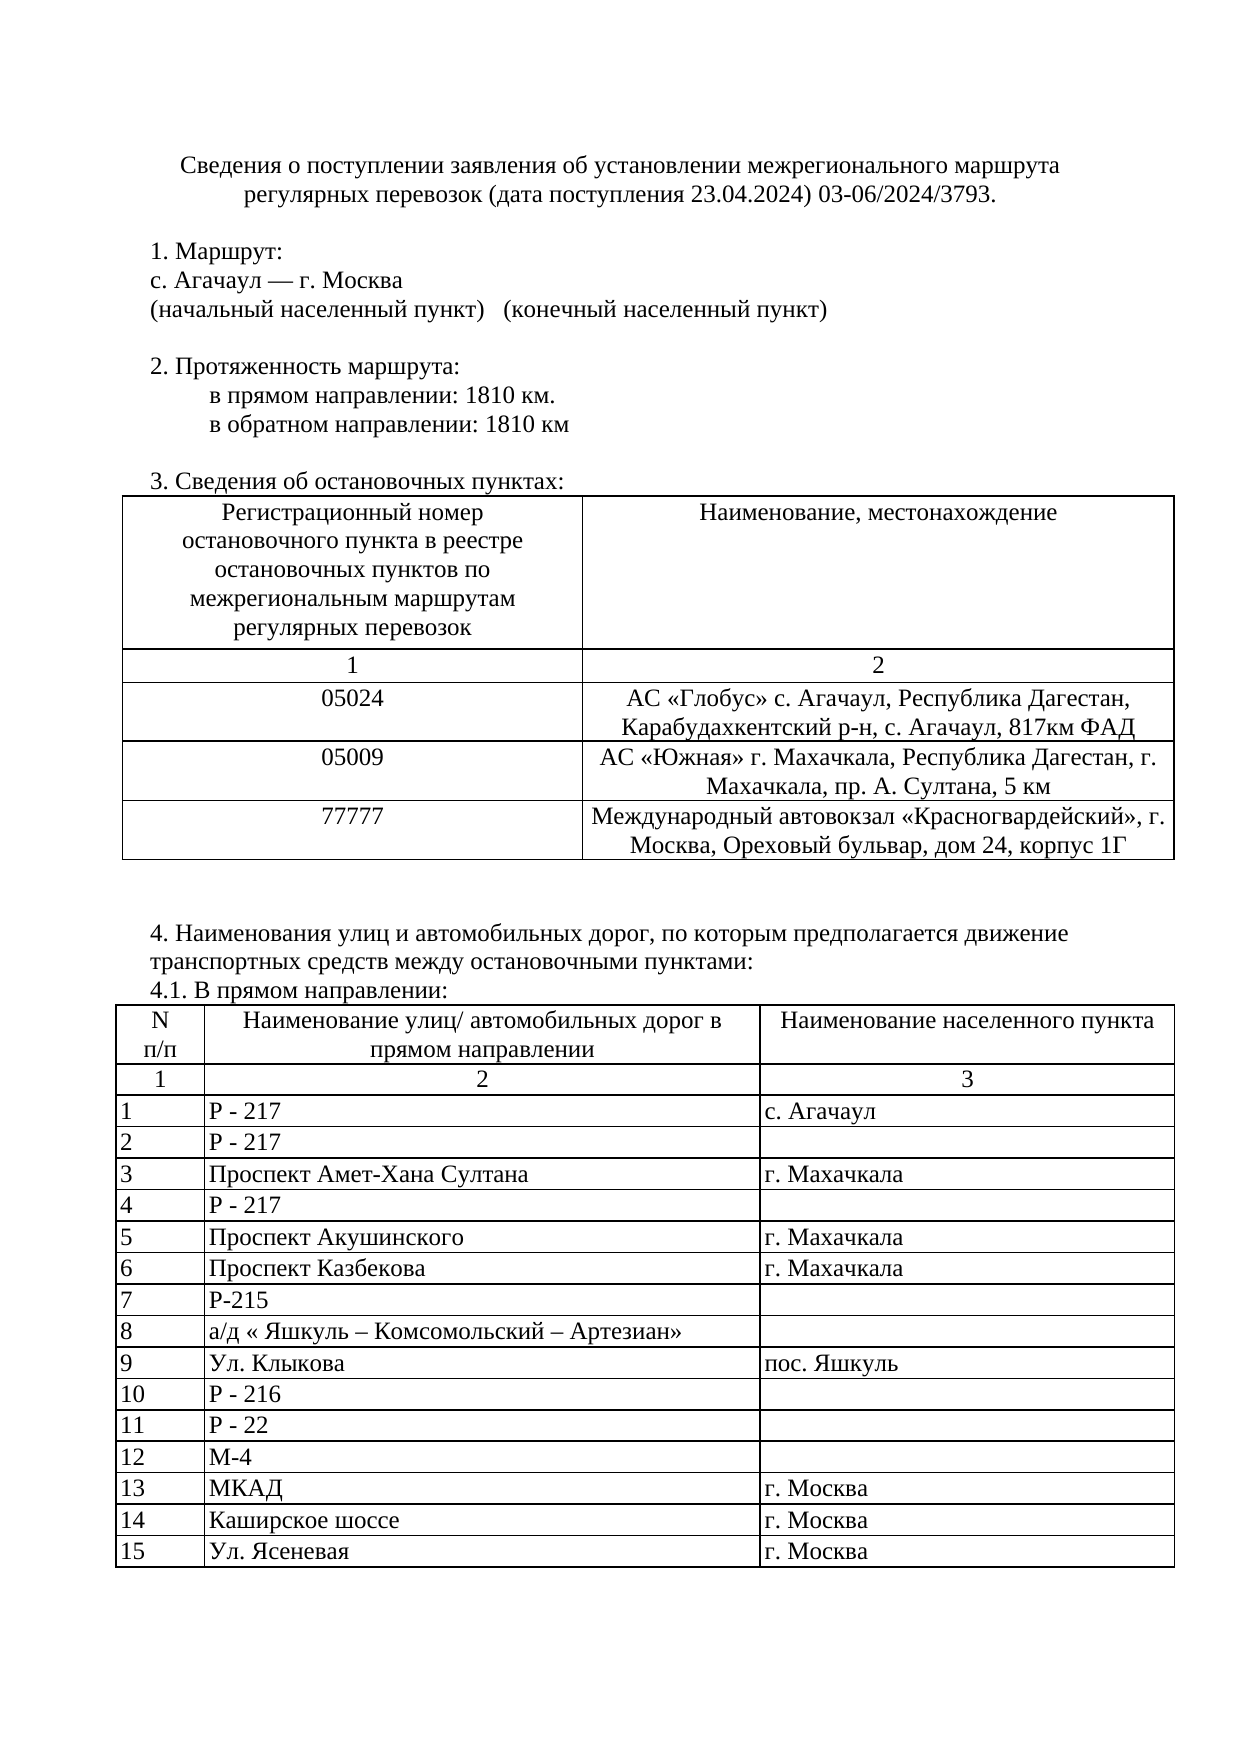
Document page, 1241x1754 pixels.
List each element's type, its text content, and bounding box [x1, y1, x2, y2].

table_cell [761, 1379, 1174, 1409]
table_cell 7 [117, 1285, 204, 1314]
table_cell г. Махачкала [761, 1253, 1174, 1283]
table_cell 77777 [123, 801, 582, 858]
table_cell Ул. Клыкова [205, 1348, 759, 1377]
table_cell Р-215 [205, 1285, 759, 1314]
text в обратном направлении: 1810 км [150, 409, 1090, 437]
table_cell [761, 1411, 1174, 1440]
table_cell 2 [583, 650, 1173, 681]
table_cell 8 [117, 1316, 204, 1346]
table_cell [761, 1127, 1174, 1157]
table_header Наименование улиц/ автомобильных дорог в прямом направлении [205, 1006, 759, 1063]
text 4. Наименования улиц и автомобильных дорог, по которым предполагается движение транспортных средств между остановочными пунктами: [150, 918, 1090, 975]
table_cell 12 [117, 1442, 204, 1472]
table_cell Проспект Казбекова [205, 1253, 759, 1283]
table_cell 2 [205, 1065, 759, 1094]
table_cell 05009 [123, 742, 582, 799]
text Сведения о поступлении заявления об установлении межрегионального маршрута регулярных перевозок (дата поступления 23.04.2024) 03-06/2024/3793. [150, 150, 1090, 207]
table_header N п/п [117, 1006, 204, 1063]
table_cell 1 [117, 1096, 204, 1126]
table_cell 5 [117, 1222, 204, 1252]
text с. Агачаул — г. Москва [150, 265, 1090, 294]
table_cell Р - 216 [205, 1379, 759, 1409]
text 2. Протяженность маршрута: [150, 351, 1090, 380]
table_header Наименование населенного пункта [761, 1006, 1174, 1063]
table_cell а/д « Яшкуль – Комсомольский – Артезиан» [205, 1316, 759, 1346]
table_cell [761, 1285, 1174, 1314]
table_cell [761, 1442, 1174, 1472]
table_cell 3 [117, 1159, 204, 1189]
table_cell 3 [761, 1065, 1174, 1094]
text 4.1. В прямом направлении: [150, 975, 1090, 1004]
table_header Регистрационный номер остановочного пункта в реестре остановочных пунктов по межрегиональным маршрутам регулярных перевозок [123, 497, 582, 648]
table_cell с. Агачаул [761, 1096, 1174, 1126]
text (начальный населенный пункт) (конечный населенный пункт) [150, 294, 1090, 322]
table_cell 6 [117, 1253, 204, 1283]
table_cell АС «Южная» г. Махачкала, Республика Дагестан, г. Махачкала, пр. А. Султана, 5 км [583, 742, 1173, 799]
table_cell 1 [123, 650, 582, 681]
table_cell Проспект Акушинского [205, 1222, 759, 1252]
table_header Наименование, местонахождение [583, 497, 1173, 648]
table_cell Р - 217 [205, 1127, 759, 1157]
table_cell Ул. Ясеневая [205, 1536, 759, 1566]
table_cell Р - 217 [205, 1190, 759, 1220]
table_cell г. Москва [761, 1473, 1174, 1503]
table_cell АС «Глобус» с. Агачаул, Республика Дагестан, Карабудахкентский р-н, с. Агачаул, 817км ФАД [583, 683, 1173, 740]
text 3. Сведения об остановочных пунктах: [150, 466, 1090, 495]
table_cell 9 [117, 1348, 204, 1377]
table_cell г. Москва [761, 1536, 1174, 1566]
table_cell 10 [117, 1379, 204, 1409]
text в прямом направлении: 1810 км. [150, 380, 1090, 409]
table_cell М-4 [205, 1442, 759, 1472]
table_cell МКАД [205, 1473, 759, 1503]
table_cell 1 [117, 1065, 204, 1094]
table_cell пос. Яшкуль [761, 1348, 1174, 1377]
table_cell 11 [117, 1411, 204, 1440]
text 1. Маршрут: [150, 236, 1090, 265]
table_cell г. Москва [761, 1505, 1174, 1535]
table_cell [761, 1190, 1174, 1220]
table_cell 4 [117, 1190, 204, 1220]
table_cell Международный автовокзал «Красногвардейский», г. Москва, Ореховый бульвар, дом 24, корпус 1Г [583, 801, 1173, 858]
table_cell 14 [117, 1505, 204, 1535]
table_cell г. Махачкала [761, 1159, 1174, 1189]
table_cell Проспект Амет-Хана Султана [205, 1159, 759, 1189]
table_cell Каширское шоссе [205, 1505, 759, 1535]
table_cell [761, 1316, 1174, 1346]
table_cell 2 [117, 1127, 204, 1157]
table_cell 15 [117, 1536, 204, 1566]
table_cell Р - 22 [205, 1411, 759, 1440]
table_cell 13 [117, 1473, 204, 1503]
table_cell Р - 217 [205, 1096, 759, 1126]
table_cell г. Махачкала [761, 1222, 1174, 1252]
table_cell 05024 [123, 683, 582, 740]
